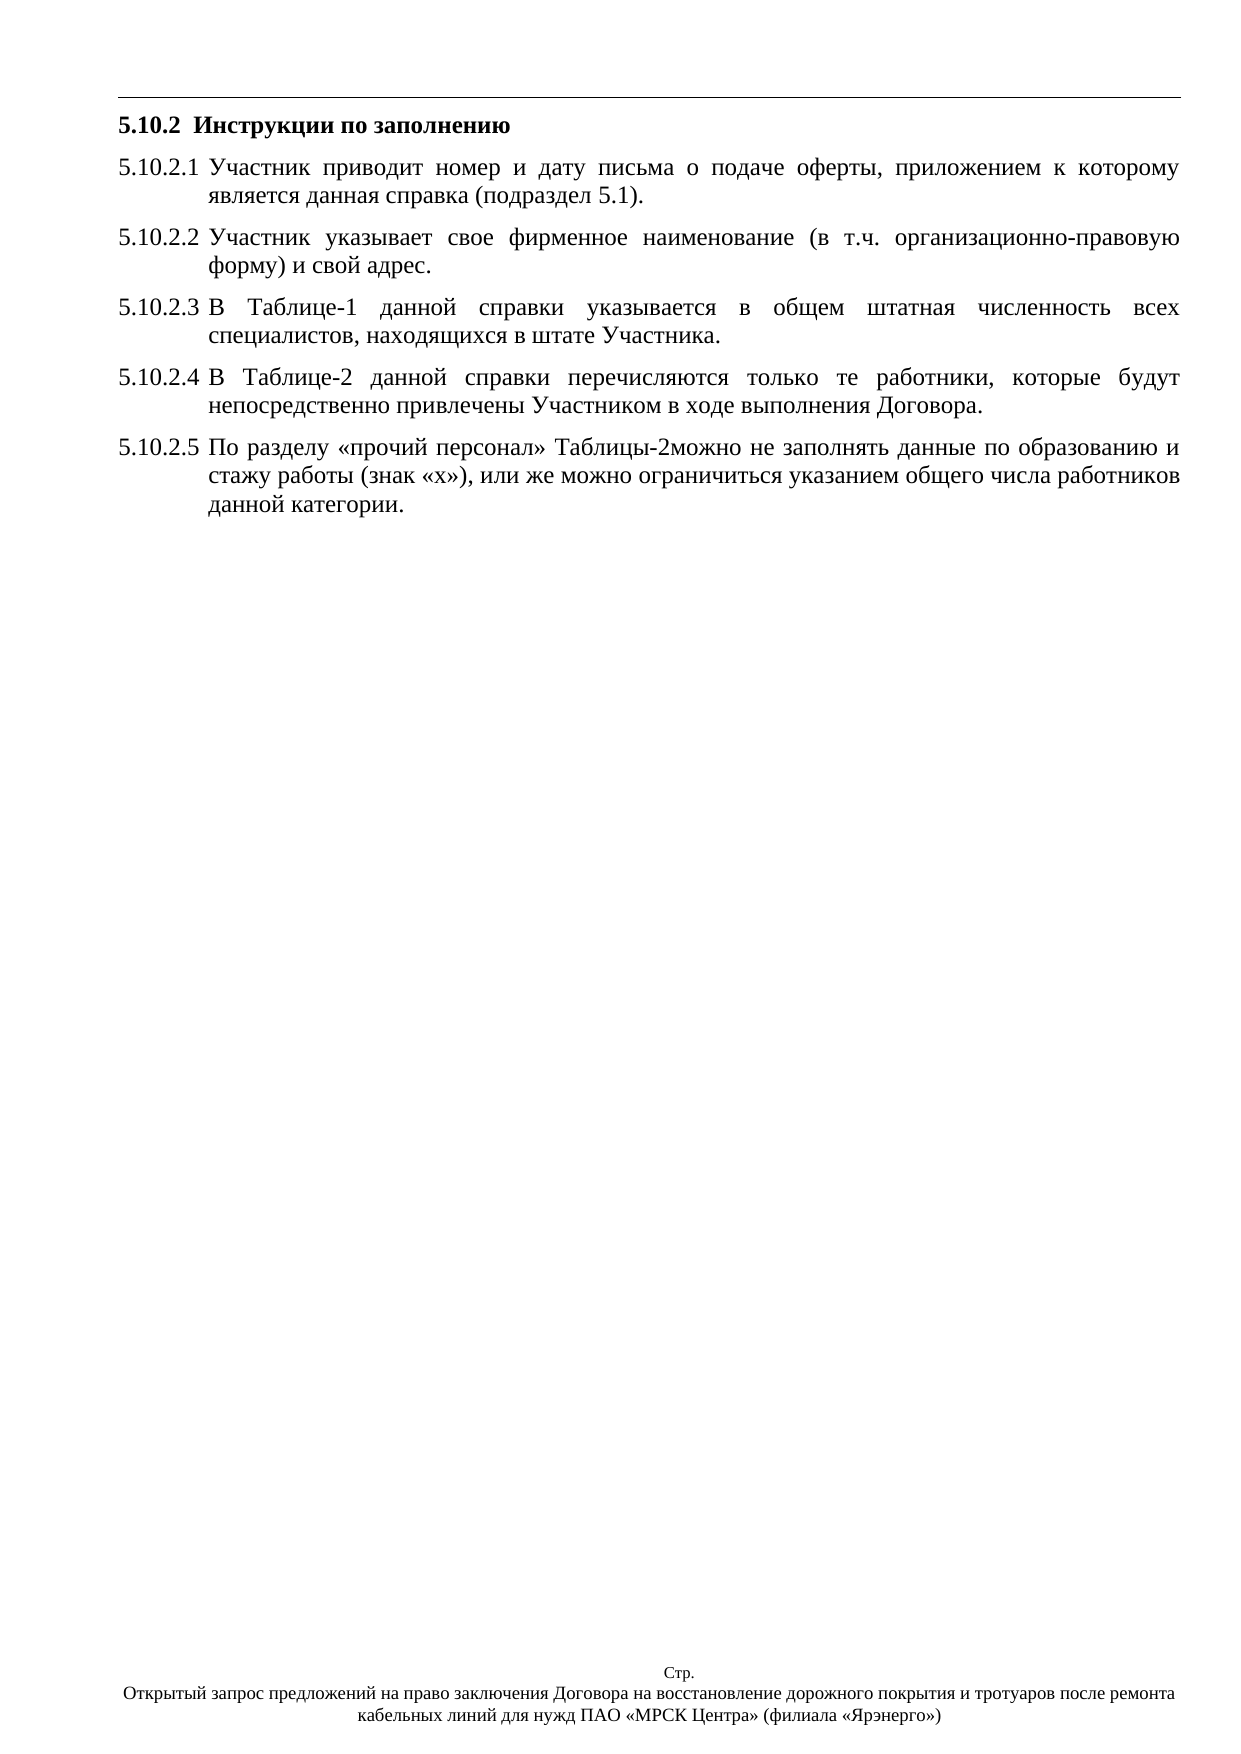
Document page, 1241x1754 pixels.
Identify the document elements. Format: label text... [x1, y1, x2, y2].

list Участник приводит номер и дату письма о подаче оферты, приложением к которому является данная справка (подраздел 5.1). [118, 152, 1181, 209]
list Участник указывает свое фирменное наименование (в т.ч. организационно-правовую форму) и свой адрес. [118, 222, 1181, 279]
list В Таблице-1 данной справки указывается в общем штатная численность всех специалистов, находящихся в штате Участника. [118, 292, 1181, 349]
list По разделу «прочий персонал» Таблицы-2можно не заполнять данные по образованию и стажу работы (знак «х»), или же можно ограничиться указанием общего числа работников данной категории. [118, 432, 1181, 518]
subtitle Инструкции по заполнению [118, 111, 1181, 139]
list В Таблице-2 данной справки перечисляются только те работники, которые будут непосредственно привлечены Участником в ходе выполнения Договора. [118, 362, 1181, 419]
